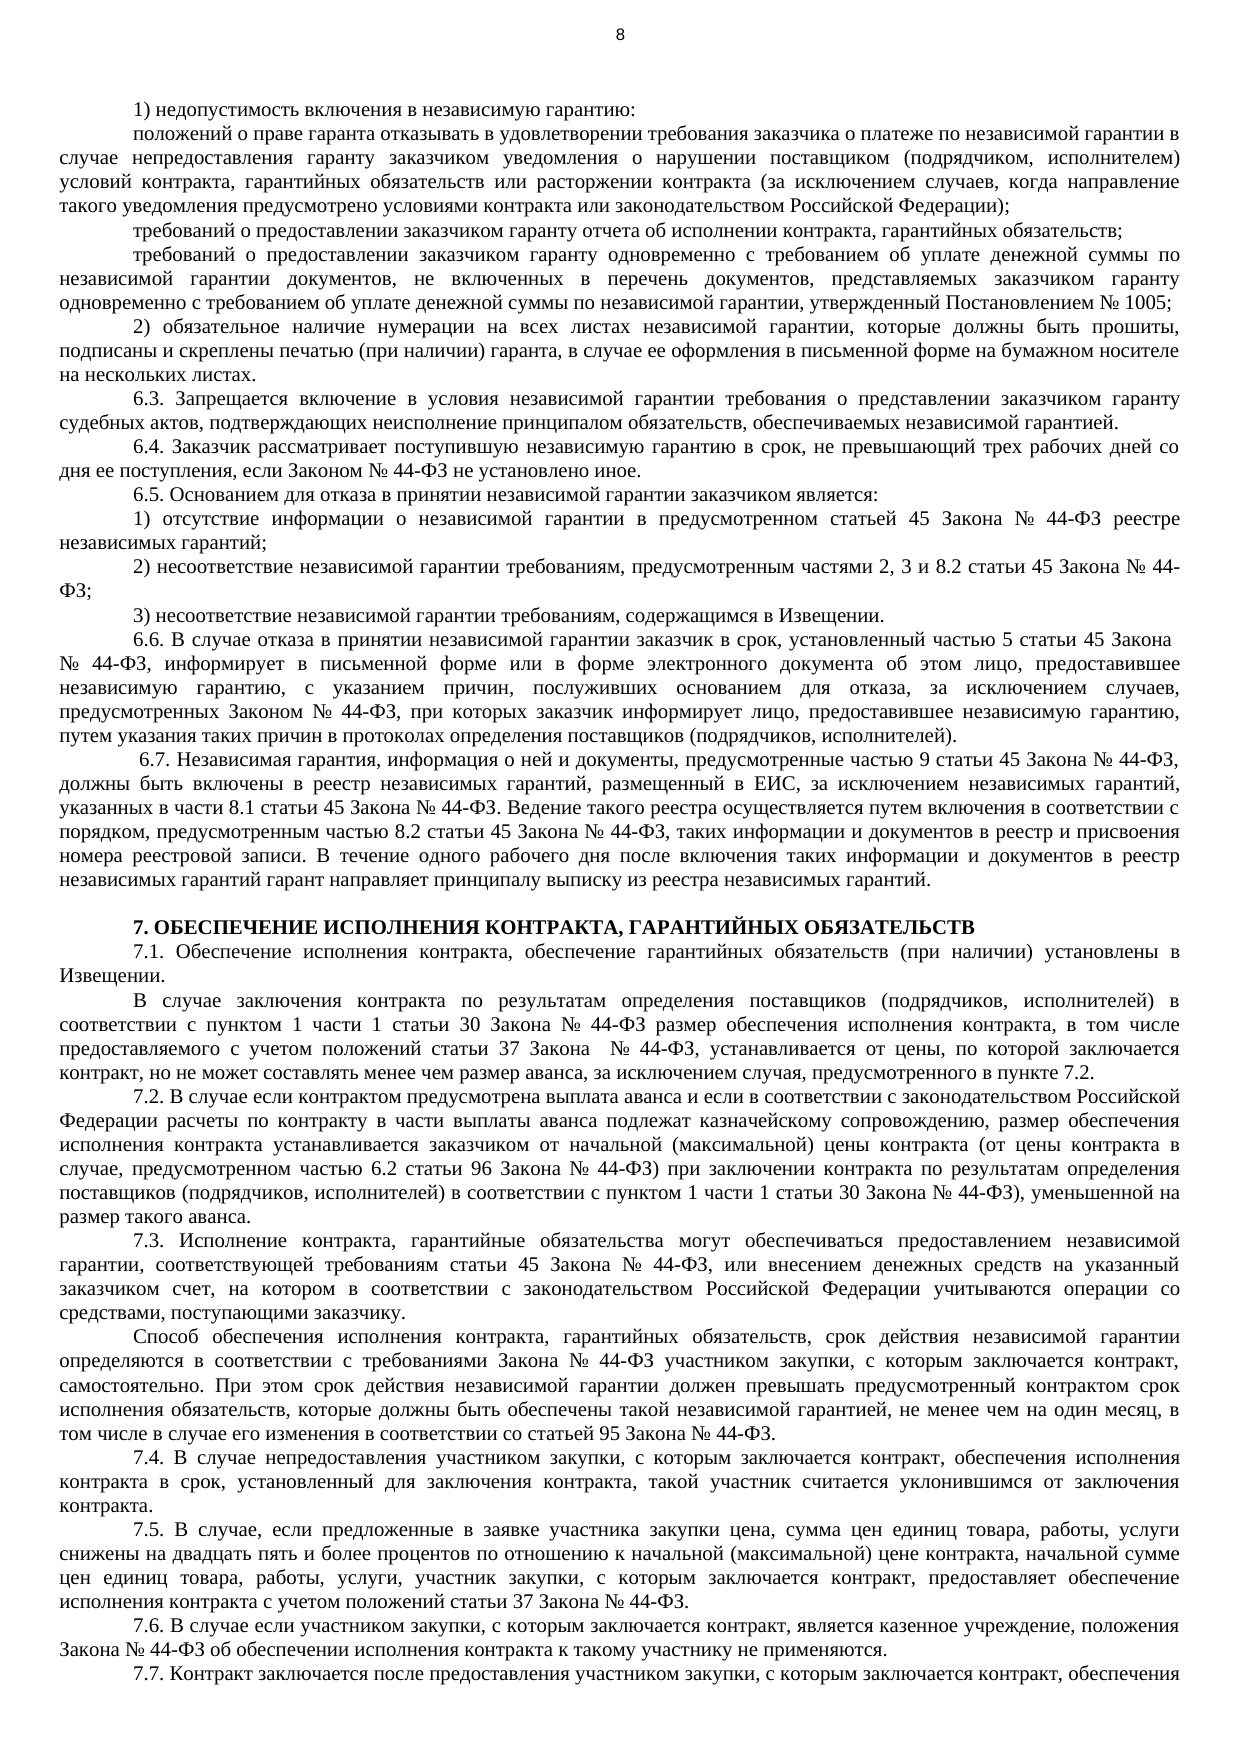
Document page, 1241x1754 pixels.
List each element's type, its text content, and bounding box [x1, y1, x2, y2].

text В случае заключения контракта по результатам определения поставщиков (подрядчиков, исполнителей) в соответствии с пунктом 1 части 1 статьи 30 Закона № 44-ФЗ размер обеспечения исполнения контракта, в том числе предоставляемого с учетом положений статьи 37 Закона № 44-ФЗ, устанавливается от цены, по которой заключается контракт, но не может составлять менее чем размер аванса, за исключением случая, предусмотренного в пункте 7.2. [59, 987, 1181, 1084]
text 7.4. В случае непредоставления участником закупки, с которым заключается контракт, обеспечения исполнения контракта в срок, установленный для заключения контракта, такой участник считается уклонившимся от заключения контракта. [59, 1445, 1181, 1517]
text 7.3. Исполнение контракта, гарантийные обязательства могут обеспечиваться предоставлением независимой гарантии, соответствующей требованиям статьи 45 Закона № 44-ФЗ, или внесением денежных средств на указанный заказчиком счет, на котором в соответствии с законодательством Российской Федерации учитываются операции со средствами, поступающими заказчику. [59, 1228, 1181, 1324]
text требований о предоставлении заказчиком гаранту отчета об исполнении контракта, гарантийных обязательств; [59, 217, 1181, 242]
text положений о праве гаранта отказывать в удовлетворении требования заказчика о платеже по независимой гарантии в случае непредоставления гаранту заказчиком уведомления о нарушении поставщиком (подрядчиком, исполнителем) условий контракта, гарантийных обязательств или расторжении контракта (за исключением случаев, когда направление такого уведомления предусмотрено условиями контракта или законодательством Российской Федерации); [59, 121, 1181, 217]
text 7. ОБЕСПЕЧЕНИЕ ИСПОЛНЕНИЯ КОНТРАКТА, ГАРАНТИЙНЫХ ОБЯЗАТЕЛЬСТВ [59, 915, 1181, 939]
text 6.5. Основанием для отказа в принятии независимой гарантии заказчиком является: [59, 482, 1181, 506]
text 7.6. В случае если участником закупки, с которым заключается контракт, является казенное учреждение, положения Закона № 44-ФЗ об обеспечении исполнения контракта к такому участнику не применяются. [59, 1613, 1181, 1661]
text 2) обязательное наличие нумерации на всех листах независимой гарантии, которые должны быть прошиты, подписаны и скреплены печатью (при наличии) гаранта, в случае ее оформления в письменной форме на бумажном носителе на нескольких листах. [59, 314, 1181, 386]
text 1) отсутствие информации о независимой гарантии в предусмотренном статьей 45 Закона № 44-ФЗ реестре независимых гарантий; [59, 506, 1181, 554]
text Способ обеспечения исполнения контракта, гарантийных обязательств, срок действия независимой гарантии определяются в соответствии с требованиями Закона № 44-ФЗ участником закупки, с которым заключается контракт, самостоятельно. При этом срок действия независимой гарантии должен превышать предусмотренный контрактом срок исполнения обязательств, которые должны быть обеспечены такой независимой гарантией, не менее чем на один месяц, в том числе в случае его изменения в соответствии со статьей 95 Закона № 44-ФЗ. [59, 1324, 1181, 1445]
text 3) несоответствие независимой гарантии требованиям, содержащимся в Извещении. [59, 602, 1181, 627]
text 1) недопустимость включения в независимую гарантию: [59, 97, 1181, 121]
text 7.1. Обеспечение исполнения контракта, обеспечение гарантийных обязательств (при наличии) установлены в Извещении. [59, 939, 1181, 987]
text 6.4. Заказчик рассматривает поступившую независимую гарантию в срок, не превышающий трех рабочих дней со дня ее поступления, если Законом № 44-ФЗ не установлено иное. [59, 434, 1181, 482]
text 7.5. В случае, если предложенные в заявке участника закупки цена, сумма цен единиц товара, работы, услуги снижены на двадцать пять и более процентов по отношению к начальной (максимальной) цене контракта, начальной сумме цен единиц товара, работы, услуги, участник закупки, с которым заключается контракт, предоставляет обеспечение исполнения контракта с учетом положений статьи 37 Закона № 44-ФЗ. [59, 1517, 1181, 1613]
text требований о предоставлении заказчиком гаранту одновременно с требованием об уплате денежной суммы по независимой гарантии документов, не включенных в перечень документов, представляемых заказчиком гаранту одновременно с требованием об уплате денежной суммы по независимой гарантии, утвержденный Постановлением № 1005; [59, 242, 1181, 314]
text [59, 1661, 1181, 1685]
text 6.7. Независимая гарантия, информация о ней и документы, предусмотренные частью 9 статьи 45 Закона № 44-ФЗ, должны быть включены в реестр независимых гарантий, размещенный в ЕИС, за исключением независимых гарантий, указанных в части 8.1 статьи 45 Закона № 44-ФЗ. Ведение такого реестра осуществляется путем включения в соответствии с порядком, предусмотренным частью 8.2 статьи 45 Закона № 44-ФЗ, таких информации и документов в реестр и присвоения номера реестровой записи. В течение одного рабочего дня после включения таких информации и документов в реестр независимых гарантий гарант направляет принципалу выписку из реестра независимых гарантий. [59, 747, 1181, 891]
text 6.3. Запрещается включение в условия независимой гарантии требования о представлении заказчиком гаранту судебных актов, подтверждающих неисполнение принципалом обязательств, обеспечиваемых независимой гарантией. [59, 386, 1181, 434]
text 6.6. В случае отказа в принятии независимой гарантии заказчик в срок, установленный частью 5 статьи 45 Закона № 44-ФЗ, информирует в письменной форме или в форме электронного документа об этом лицо, предоставившее независимую гарантию, с указанием причин, послуживших основанием для отказа, за исключением случаев, предусмотренных Законом № 44-ФЗ, при которых заказчик информирует лицо, предоставившее независимую гарантию, путем указания таких причин в протоколах определения поставщиков (подрядчиков, исполнителей). [59, 627, 1181, 747]
text 7.2. В случае если контрактом предусмотрена выплата аванса и если в соответствии с законодательством Российской Федерации расчеты по контракту в части выплаты аванса подлежат казначейскому сопровождению, размер обеспечения исполнения контракта устанавливается заказчиком от начальной (максимальной) цены контракта (от цены контракта в случае, предусмотренном частью 6.2 статьи 96 Закона № 44-ФЗ) при заключении контракта по результатам определения поставщиков (подрядчиков, исполнителей) в соответствии с пунктом 1 части 1 статьи 30 Закона № 44-ФЗ), уменьшенной на размер такого аванса. [59, 1084, 1181, 1228]
text 2) несоответствие независимой гарантии требованиям, предусмотренным частями 2, 3 и 8.2 статьи 45 Закона № 44-ФЗ; [59, 554, 1181, 602]
